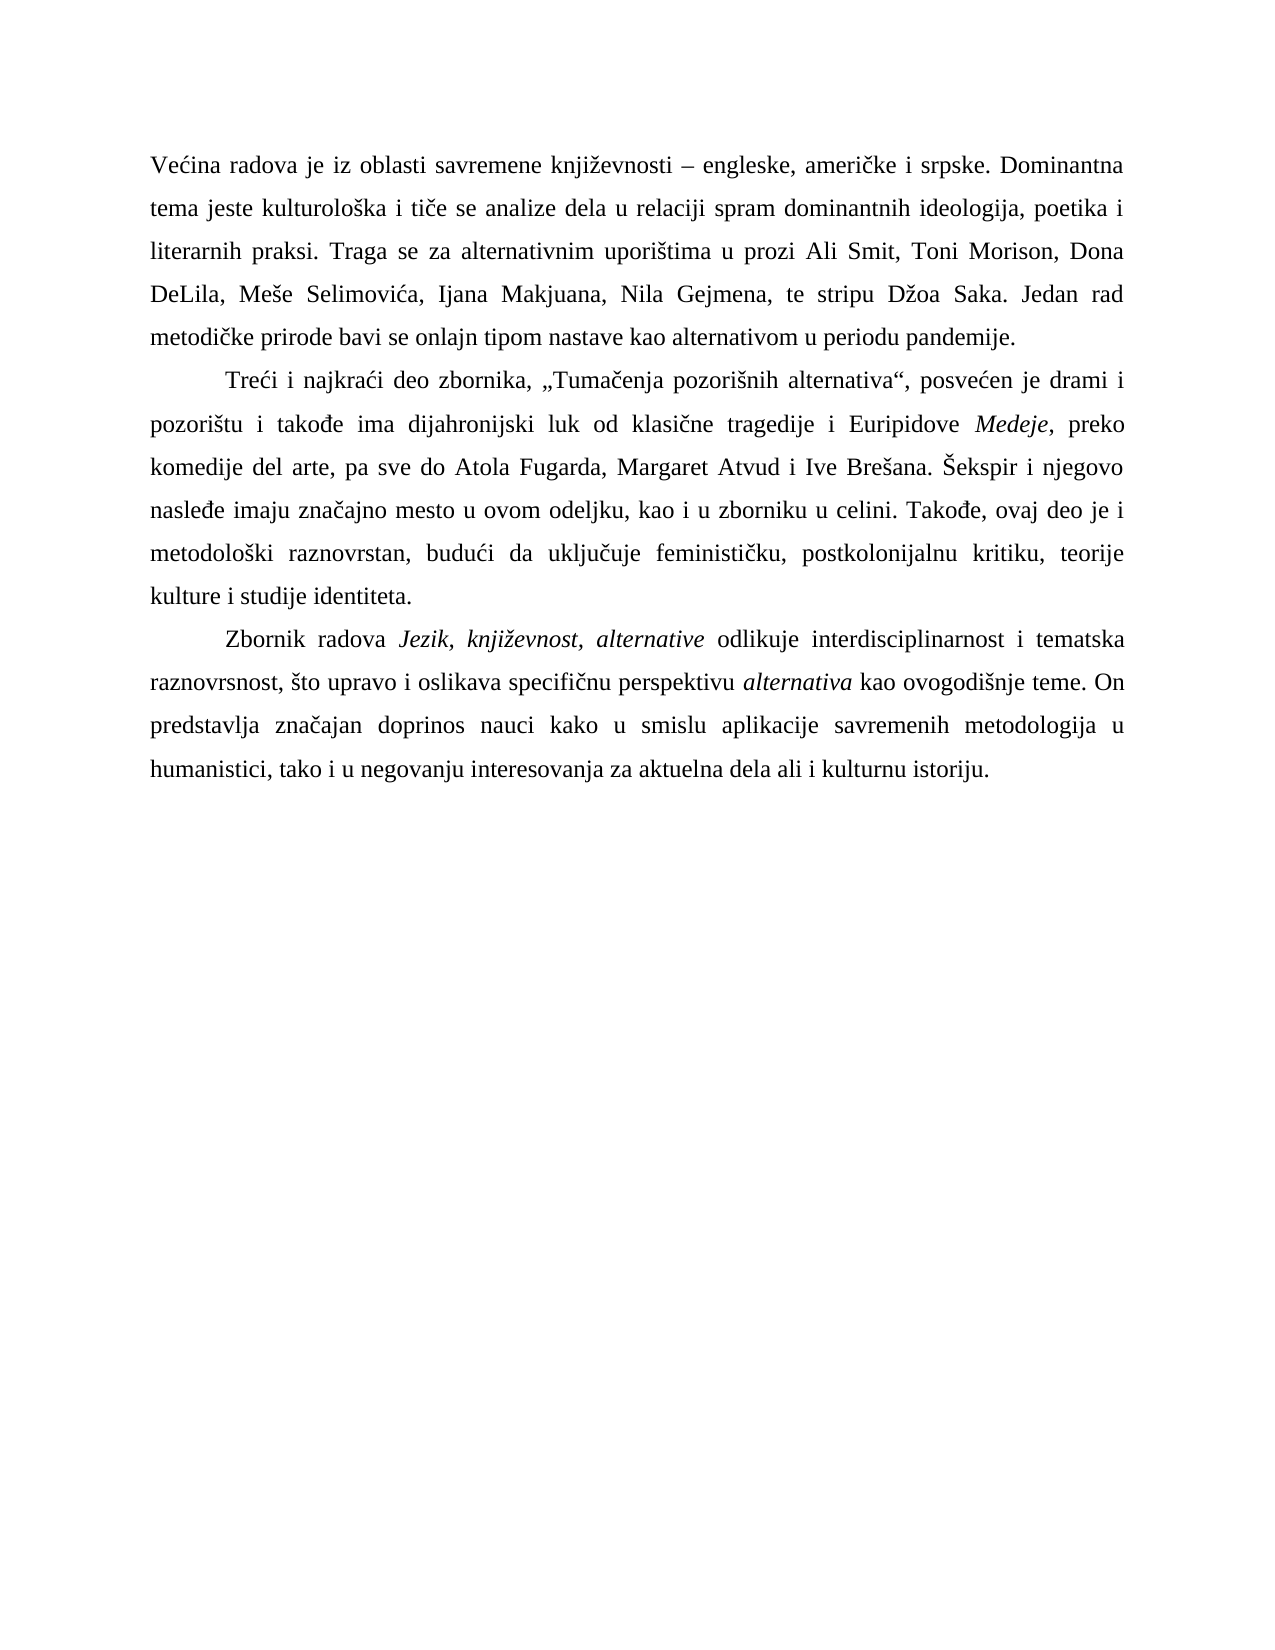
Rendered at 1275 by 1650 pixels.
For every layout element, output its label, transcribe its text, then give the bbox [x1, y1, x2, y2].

text Treći i najkraći deo zbornika, „Tumačenja pozorišnih alternativa“, posvećen je drami i pozorištu i takođe ima dijahronijski luk od klasične tragedije i Euripidove Medeje, preko komedije del arte, pa sve do Atola Fugarda, Margaret Atvud i Ive Brešana. Šekspir i njegovo nasleđe imaju značajno mesto u ovom odeljku, kao i u zborniku u celini. Takođe, ovaj deo je i metodološki raznovrstan, budući da uključuje feminističku, postkolonijalnu kritiku, teorije kulture i studije identiteta. [150, 366, 1125, 610]
text Zbornik radova Jezik, književnost, alternative odlikuje interdisciplinarnost i tematska raznovrsnost, što upravo i oslikava specifičnu perspektivu alternativa kao ovogodišnje teme. On predstavlja značajan doprinos nauci kako u smislu aplikacije savremenih metodologija u humanistici, tako i u negovanju interesovanja za aktuelna dela ali i kulturnu istoriju. [150, 624, 1125, 782]
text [150, 150, 1125, 351]
